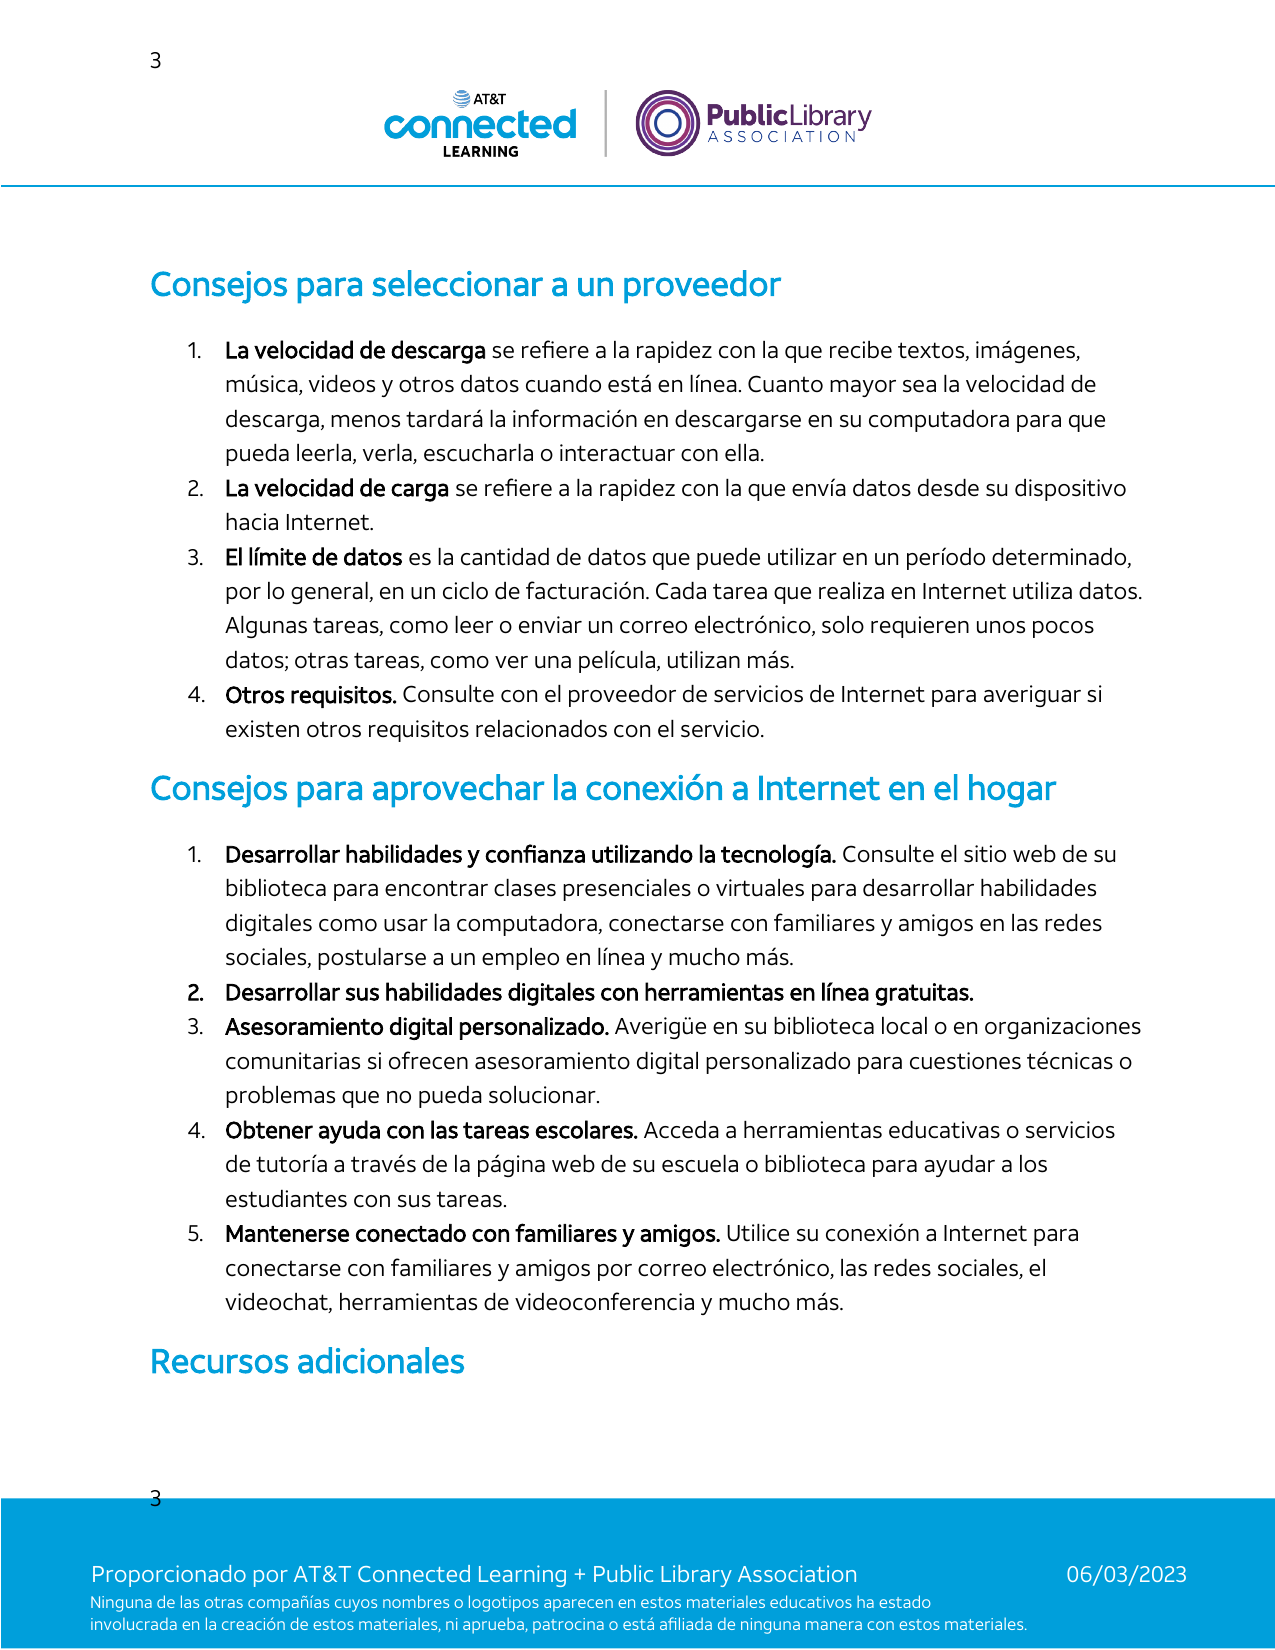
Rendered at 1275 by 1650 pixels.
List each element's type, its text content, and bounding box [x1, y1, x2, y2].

list La velocidad de descarga se refiere a la rapidez con la que recibe textos, imágenes, música, videos y otros datos cuando está en línea. Cuanto mayor sea la velocidad de descarga, menos tardará la información en descargarse en su computadora para que pueda leerla, verla, escucharla o interactuar con ella. [187, 334, 1144, 467]
list Obtener ayuda con las tareas escolares. Acceda a herramientas educativas o servicios de tutoría a través de la página web de su escuela o biblioteca para ayudar a los estudiantes con sus tareas. [187, 1114, 1144, 1213]
list Asesoramiento digital personalizado. Averigüe en su biblioteca local o en organizaciones comunitarias si ofrecen asesoramiento digital personalizado para cuestiones técnicas o problemas que no pueda solucionar. [187, 1010, 1144, 1109]
picture [414, 122, 424, 132]
list Desarrollar habilidades y confianza utilizando la tecnología. Consulte el sitio web de su biblioteca para encontrar clases presenciales o virtuales para desarrollar habilidades digitales como usar la computadora, conectarse con familiares y amigos en las redes sociales, postularse a un empleo en línea y mucho más. [187, 838, 1144, 971]
list Mantenerse conectado con familiares y amigos. Utilice su conexión a Internet para conectarse con familiares y amigos por correo electrónico, las redes sociales, el videochat, herramientas de videoconferencia y mucho más. [187, 1217, 1144, 1316]
text Recursos adicionales [150, 1337, 1144, 1381]
list El límite de datos es la cantidad de datos que puede utilizar en un período determinado, por lo general, en un ciclo de facturación. Cada tarea que realiza en Internet utiliza datos. Algunas tareas, como leer o enviar un correo electrónico, solo requieren unos pocos datos; otras tareas, como ver una película, utilizan más. [187, 541, 1144, 674]
text Consejos para seleccionar a un proveedor [150, 260, 1144, 304]
list Otros requisitos. Consulte con el proveedor de servicios de Internet para averiguar si existen otros requisitos relacionados con el servicio. [187, 679, 1144, 743]
list La velocidad de carga se refiere a la rapidez con la que envía datos desde su dispositivo hacia Internet. [187, 472, 1144, 536]
picture [384, 90, 872, 157]
text Consejos para aprovechar la conexión a Internet en el hogar [150, 764, 1144, 838]
list Desarrollar sus habilidades digitales con herramientas en línea gratuitas. [187, 976, 1144, 1006]
